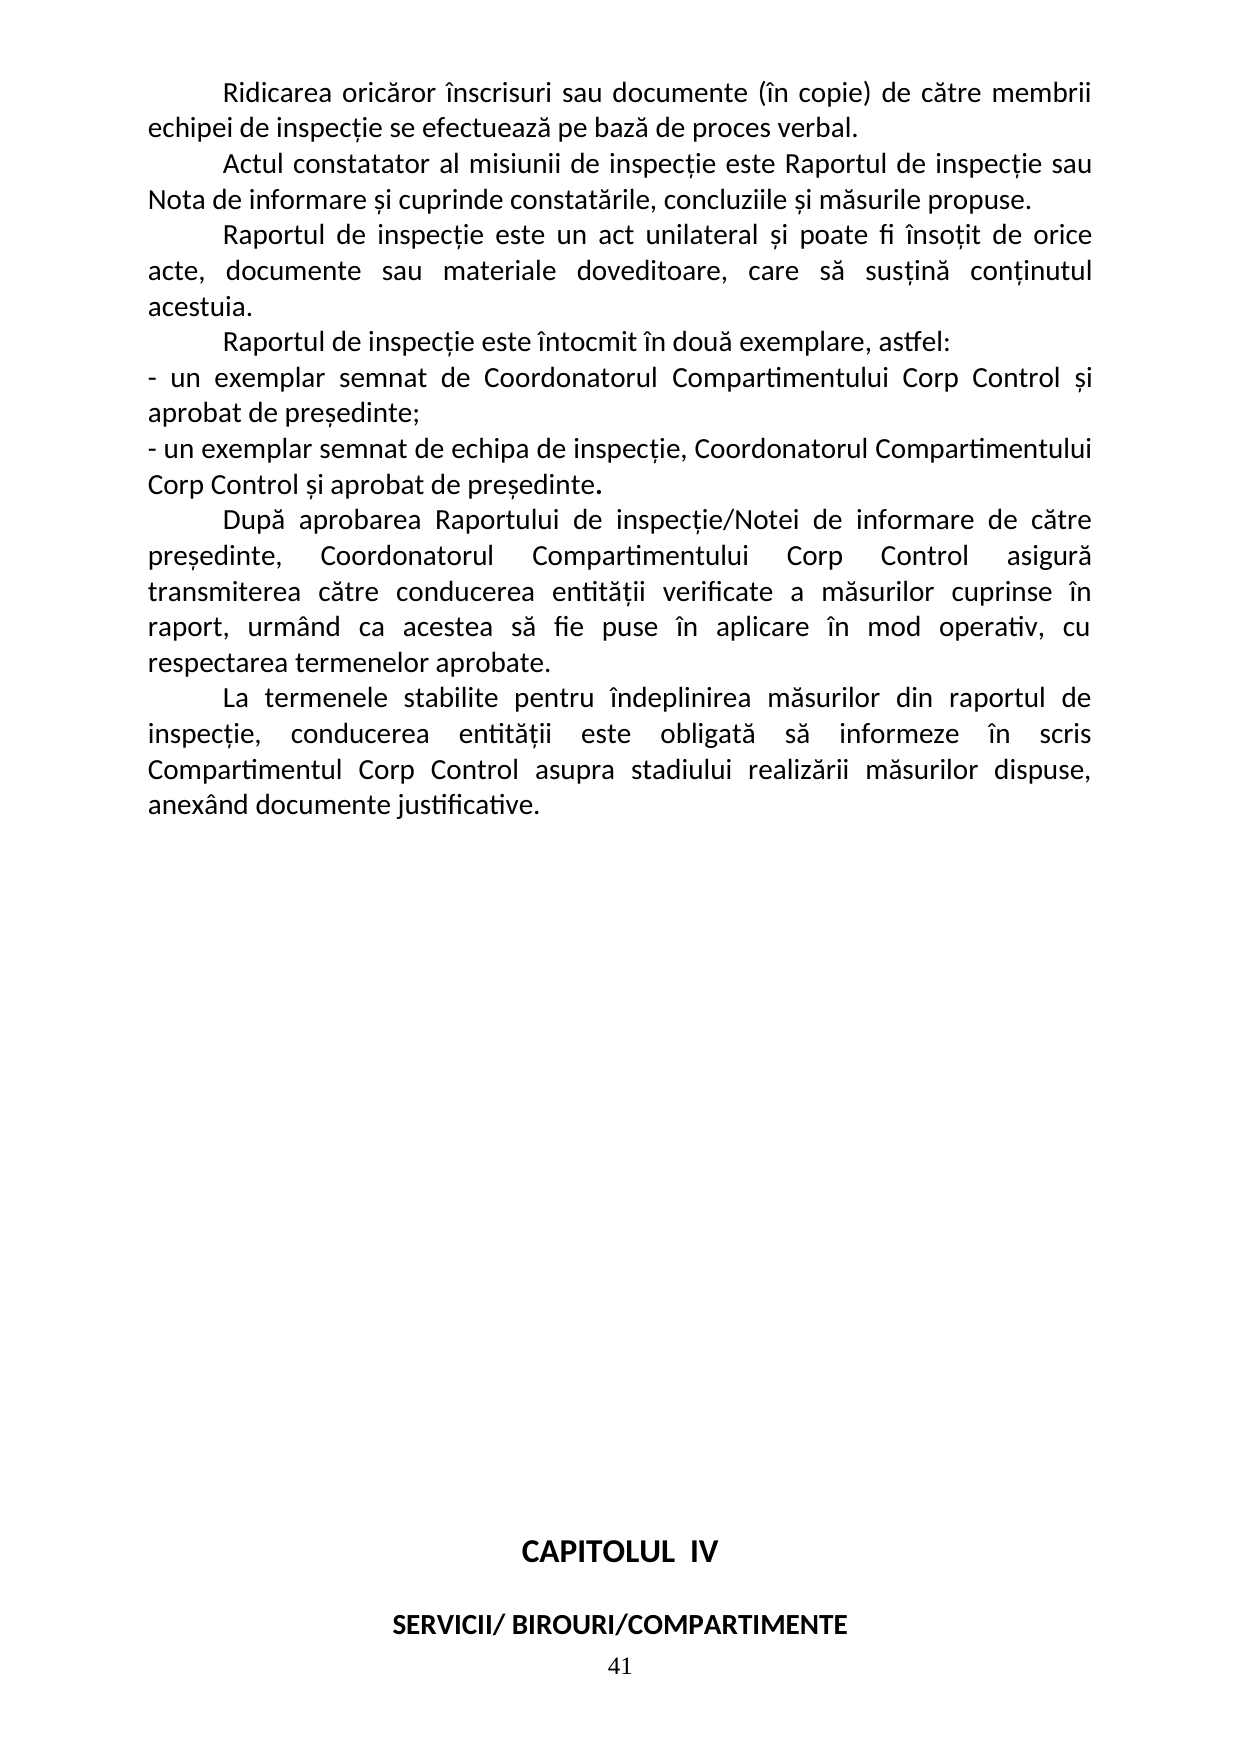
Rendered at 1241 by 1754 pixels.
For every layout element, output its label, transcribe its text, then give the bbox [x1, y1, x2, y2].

text Ridicarea oricăror înscrisuri sau documente (în copie) de către membrii echipei de inspecție se efectuează pe bază de proces verbal. [148, 74, 1092, 145]
text După aprobarea Raportului de inspecție/Notei de informare de către președinte, Coordonatorul Compartimentului Corp Control asigură transmiterea către conducerea entității verificate a măsurilor cuprinse în raport, urmând ca acestea să fie puse în aplicare în mod operativ, cu respectarea termenelor aprobate. [148, 501, 1092, 679]
text La termenele stabilite pentru îndeplinirea măsurilor din raportul de inspecție, conducerea entității este obligată să informeze în scris Compartimentul Corp Control asupra stadiului realizării măsurilor dispuse, anexând documente justificative. [148, 679, 1092, 822]
text - un exemplar semnat de echipa de inspecție, Coordonatorul Compartimentului Corp Control și aprobat de președinte. [148, 430, 1092, 501]
text Raportul de inspecție este întocmit în două exemplare, astfel: [148, 323, 1092, 359]
text Actul constatator al misiunii de inspecție este Raportul de inspecție sau Nota de informare și cuprinde constatările, concluziile și măsurile propuse. [148, 145, 1092, 216]
text SERVICII/ BIROURI/COMPARTIMENTE [148, 1606, 1092, 1642]
text Raportul de inspecție este un act unilateral și poate fi însoțit de orice acte, documente sau materiale doveditoare, care să susțină conținutul acestuia. [148, 216, 1092, 323]
text CAPITOLUL IV [148, 1529, 1092, 1570]
text - un exemplar semnat de Coordonatorul Compartimentului Corp Control și aprobat de președinte; [148, 359, 1092, 430]
